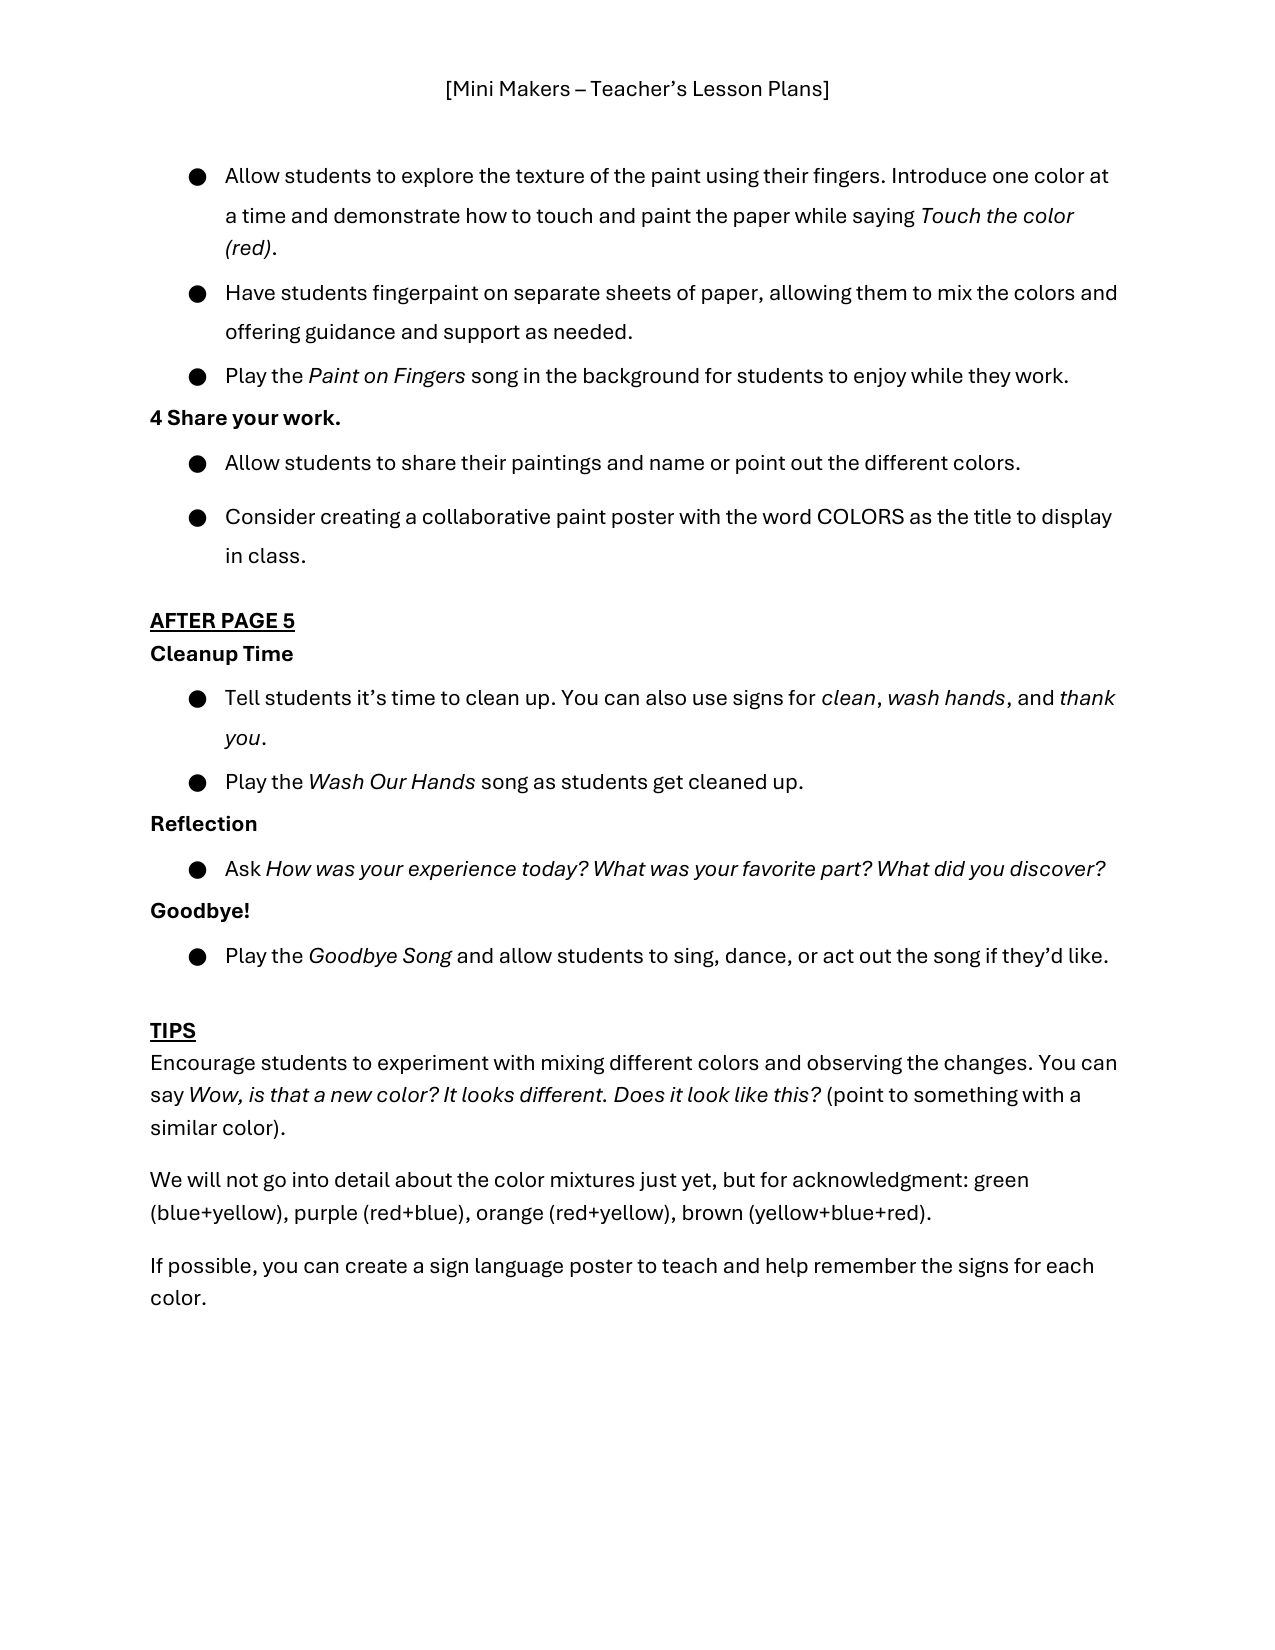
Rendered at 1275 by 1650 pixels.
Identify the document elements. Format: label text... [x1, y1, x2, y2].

text Reflection [150, 810, 1125, 838]
text Goodbye! [150, 897, 1125, 925]
text Cleanup Time [150, 639, 1125, 667]
text If possible, you can create a sign language poster to teach and help remember the signs for each color. [150, 1252, 1125, 1312]
text 4 Share your work. [150, 404, 1125, 432]
list Ask How was your experience today? What was your favorite part? What did you discover? [187, 843, 1125, 890]
list Allow students to share their paintings and name or point out the different colors. [187, 436, 1125, 483]
list Tell students it’s time to clean up. You can also use signs for clean, wash hands, and thank you. [187, 672, 1125, 751]
text TIPS [150, 1017, 1125, 1045]
list Allow students to explore the texture of the paint using their fingers. Introduce one color at a time and demonstrate how to touch and paint the paper while saying Touch the color (red). [187, 150, 1125, 262]
text We will not go into detail about the color mixtures just yet, but for acknowledgment: green (blue+yellow), purple (red+blue), orange (red+yellow), brown (yellow+blue+red). [150, 1166, 1125, 1227]
list Have students fingerpaint on separate sheets of paper, allowing them to mix the colors and offering guidance and support as needed. [187, 266, 1125, 346]
list Consider creating a collaborative paint poster with the word COLORS as the title to display in class. [187, 490, 1125, 570]
list Play the Goodbye Song and allow students to sing, dance, or act out the song if they’d like. [187, 930, 1125, 977]
text Encourage students to experiment with mixing different colors and observing the changes. You can say Wow, is that a new color? It looks different. Does it look like this? (point to something with a similar color). [150, 1049, 1125, 1141]
list Play the Wash Our Hands song as students get cleaned up. [187, 756, 1125, 803]
list Play the Paint on Fingers song in the background for students to enjoy while they work. [187, 350, 1125, 397]
text AFTER PAGE 5 [150, 607, 1125, 635]
